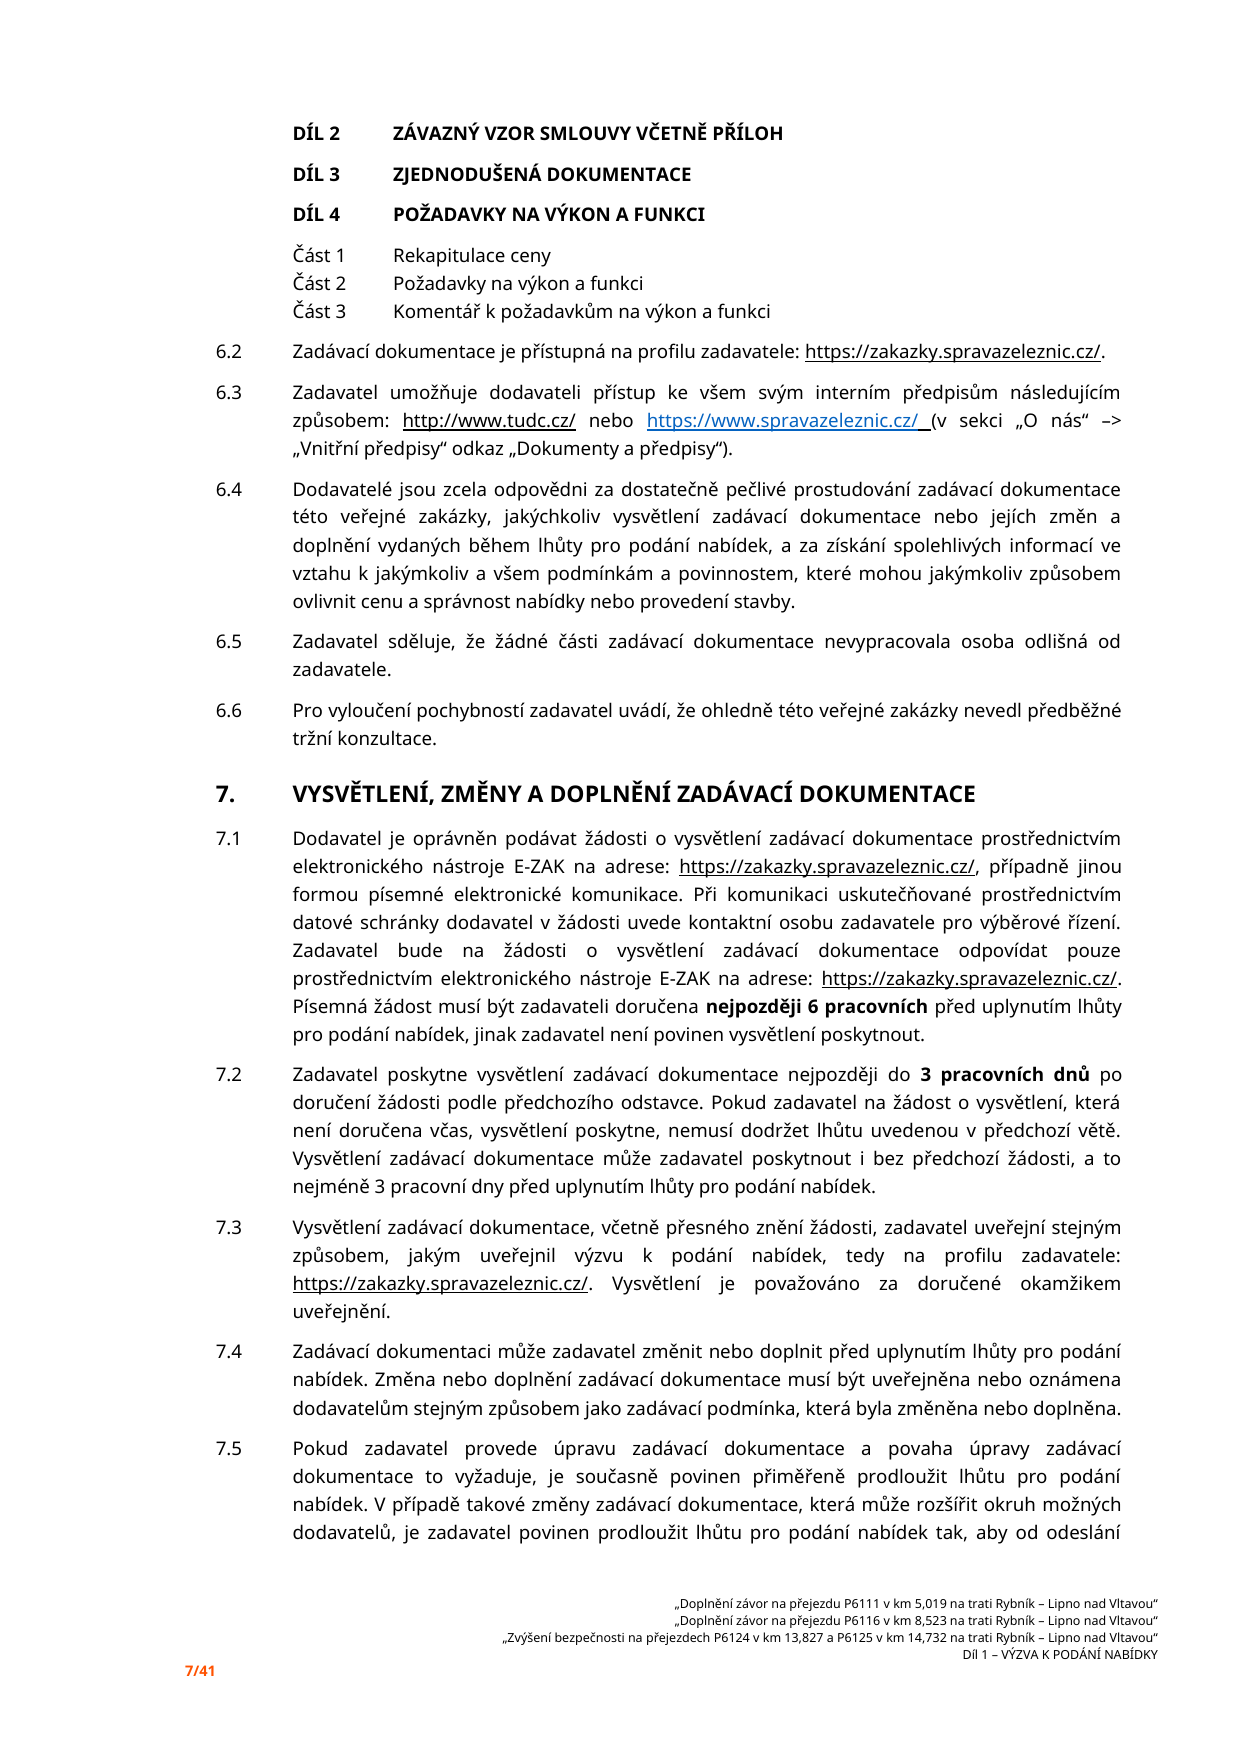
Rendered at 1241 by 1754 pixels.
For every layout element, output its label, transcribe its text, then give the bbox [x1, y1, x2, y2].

text Zadavatel umožňuje dodavateli přístup ke všem svým interním předpisům následujícím způsobem: http://www.tudc.cz/ nebo https://www.spravazeleznic.cz/ (v sekci „O nás“ –> „Vnitřní předpisy“ odkaz „Dokumenty a předpisy“). [216, 379, 1122, 461]
text Zadávací dokumentace je přístupná na profilu zadavatele: https://zakazky.spravazeleznic.cz/. [216, 339, 1122, 364]
text DÍL 3 ZJEDNODUŠENÁ DOKUMENTACE [292, 161, 1122, 187]
text DÍL 2 ZÁVAZNÝ VZOR SMLOUVY VČETNĚ PŘÍLOH [292, 121, 1122, 146]
text Část 3 Komentář k požadavkům na výkon a funkci [292, 298, 1122, 324]
text Pro vyloučení pochybností zadavatel uvádí, že ohledně této veřejné zakázky nevedl předběžné tržní konzultace. [216, 697, 1122, 751]
text VYSVĚTLENÍ, ZMĚNY A DOPLNĚNÍ ZADÁVACÍ DOKUMENTACE [216, 778, 1122, 809]
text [216, 1435, 1122, 1545]
text Vysvětlení zadávací dokumentace, včetně přesného znění žádosti, zadavatel uveřejní stejným způsobem, jakým uveřejnil výzvu k podání nabídek, tedy na profilu zadavatele: https://zakazky.spravazeleznic.cz/. Vysvětlení je považováno za doručené okamžikem uveřejnění. [216, 1214, 1122, 1324]
text Zadavatel poskytne vysvětlení zadávací dokumentace nejpozději do 3 pracovních dnů po doručení žádosti podle předchozího odstavce. Pokud zadavatel na žádost o vysvětlení, která není doručena včas, vysvětlení poskytne, nemusí dodržet lhůtu uvedenou v předchozí větě. Vysvětlení zadávací dokumentace může zadavatel poskytnout i bez předchozí žádosti, a to nejméně 3 pracovní dny před uplynutím lhůty pro podání nabídek. [216, 1062, 1122, 1199]
text Část 1 Rekapitulace ceny [292, 242, 1122, 268]
text Dodavatelé jsou zcela odpovědni za dostatečně pečlivé prostudování zadávací dokumentace této veřejné zakázky, jakýchkoliv vysvětlení zadávací dokumentace nebo jejích změn a doplnění vydaných během lhůty pro podání nabídek, a za získání spolehlivých informací ve vztahu k jakýmkoliv a všem podmínkám a povinnostem, které mohou jakýmkoliv způsobem ovlivnit cenu a správnost nabídky nebo provedení stavby. [216, 476, 1122, 613]
text Zadavatel sděluje, že žádné části zadávací dokumentace nevypracovala osoba odlišná od zadavatele. [216, 628, 1122, 682]
text DÍL 4 POŽADAVKY NA VÝKON A FUNKCI [292, 202, 1122, 227]
text Dodavatel je oprávněn podávat žádosti o vysvětlení zadávací dokumentace prostřednictvím elektronického nástroje E-ZAK na adrese: https://zakazky.spravazeleznic.cz/, případně jinou formou písemné elektronické komunikace. Při komunikaci uskutečňované prostřednictvím datové schránky dodavatel v žádosti uvede kontaktní osobu zadavatele pro výběrové řízení. Zadavatel bude na žádosti o vysvětlení zadávací dokumentace odpovídat pouze prostřednictvím elektronického nástroje E-ZAK na adrese: https://zakazky.spravazeleznic.cz/. Písemná žádost musí být zadavateli doručena nejpozději 6 pracovních před uplynutím lhůty pro podání nabídek, jinak zadavatel není povinen vysvětlení poskytnout. [216, 825, 1122, 1047]
text Zadávací dokumentaci může zadavatel změnit nebo doplnit před uplynutím lhůty pro podání nabídek. Změna nebo doplnění zadávací dokumentace musí být uveřejněna nebo oznámena dodavatelům stejným způsobem jako zadávací podmínka, která byla změněna nebo doplněna. [216, 1339, 1122, 1420]
text Část 2 Požadavky na výkon a funkci [292, 270, 1122, 296]
